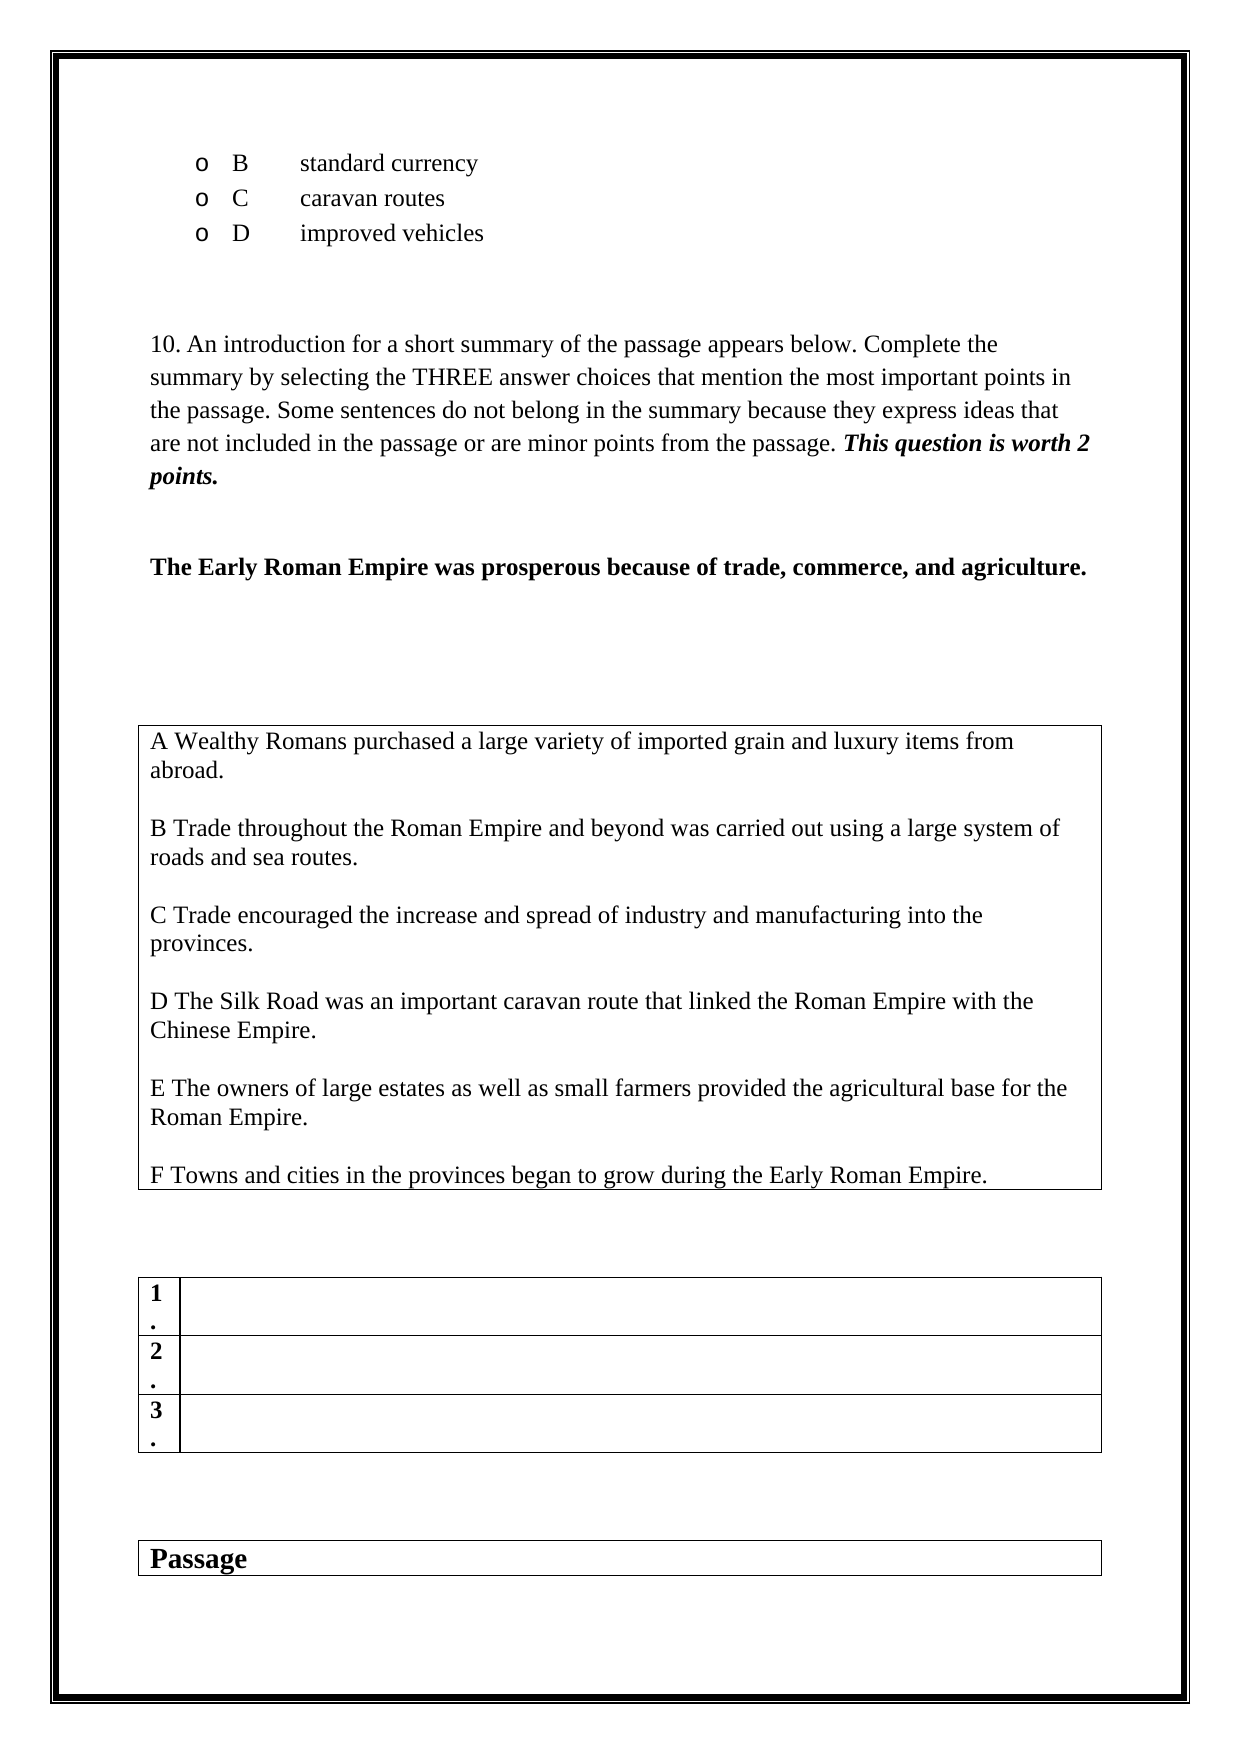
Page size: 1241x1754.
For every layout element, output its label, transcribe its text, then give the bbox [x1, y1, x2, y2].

table_cell 2. [139, 1336, 179, 1394]
table_header [181, 1278, 1101, 1335]
table_cell 3. [139, 1395, 179, 1452]
table_cell [181, 1395, 1101, 1452]
table_header 1. [139, 1278, 179, 1335]
list B standard currency [194, 148, 1090, 178]
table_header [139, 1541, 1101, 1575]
list D improved vehicles [194, 218, 1090, 249]
table_cell [181, 1336, 1101, 1394]
list C caravan routes [194, 183, 1090, 214]
table_header A Wealthy Romans purchased a large variety of imported grain and luxury items from abroad. B Trade throughout the Roman Empire and beyond was carried out using a large system of roads and sea routes. C Trade encouraged the increase and spread of industry and manufacturing into the provinces. D The Silk Road was an important caravan route that linked the Roman Empire with the Chinese Empire. E The owners of large estates as well as small farmers provided the agricultural base for the Roman Empire. F Towns and cities in the provinces began to grow during the Early Roman Empire. [139, 726, 1101, 1188]
text The Early Roman Empire was prosperous because of trade, commerce, and agriculture. [150, 523, 1090, 580]
text 10. An introduction for a short summary of the passage appears below. Complete the summary by selecting the THREE answer choices that mention the most important points in the passage. Some sentences do not belong in the summary because they express ideas that are not included in the passage or are minor points from the passage. This question is worth 2 points. [150, 329, 1090, 489]
